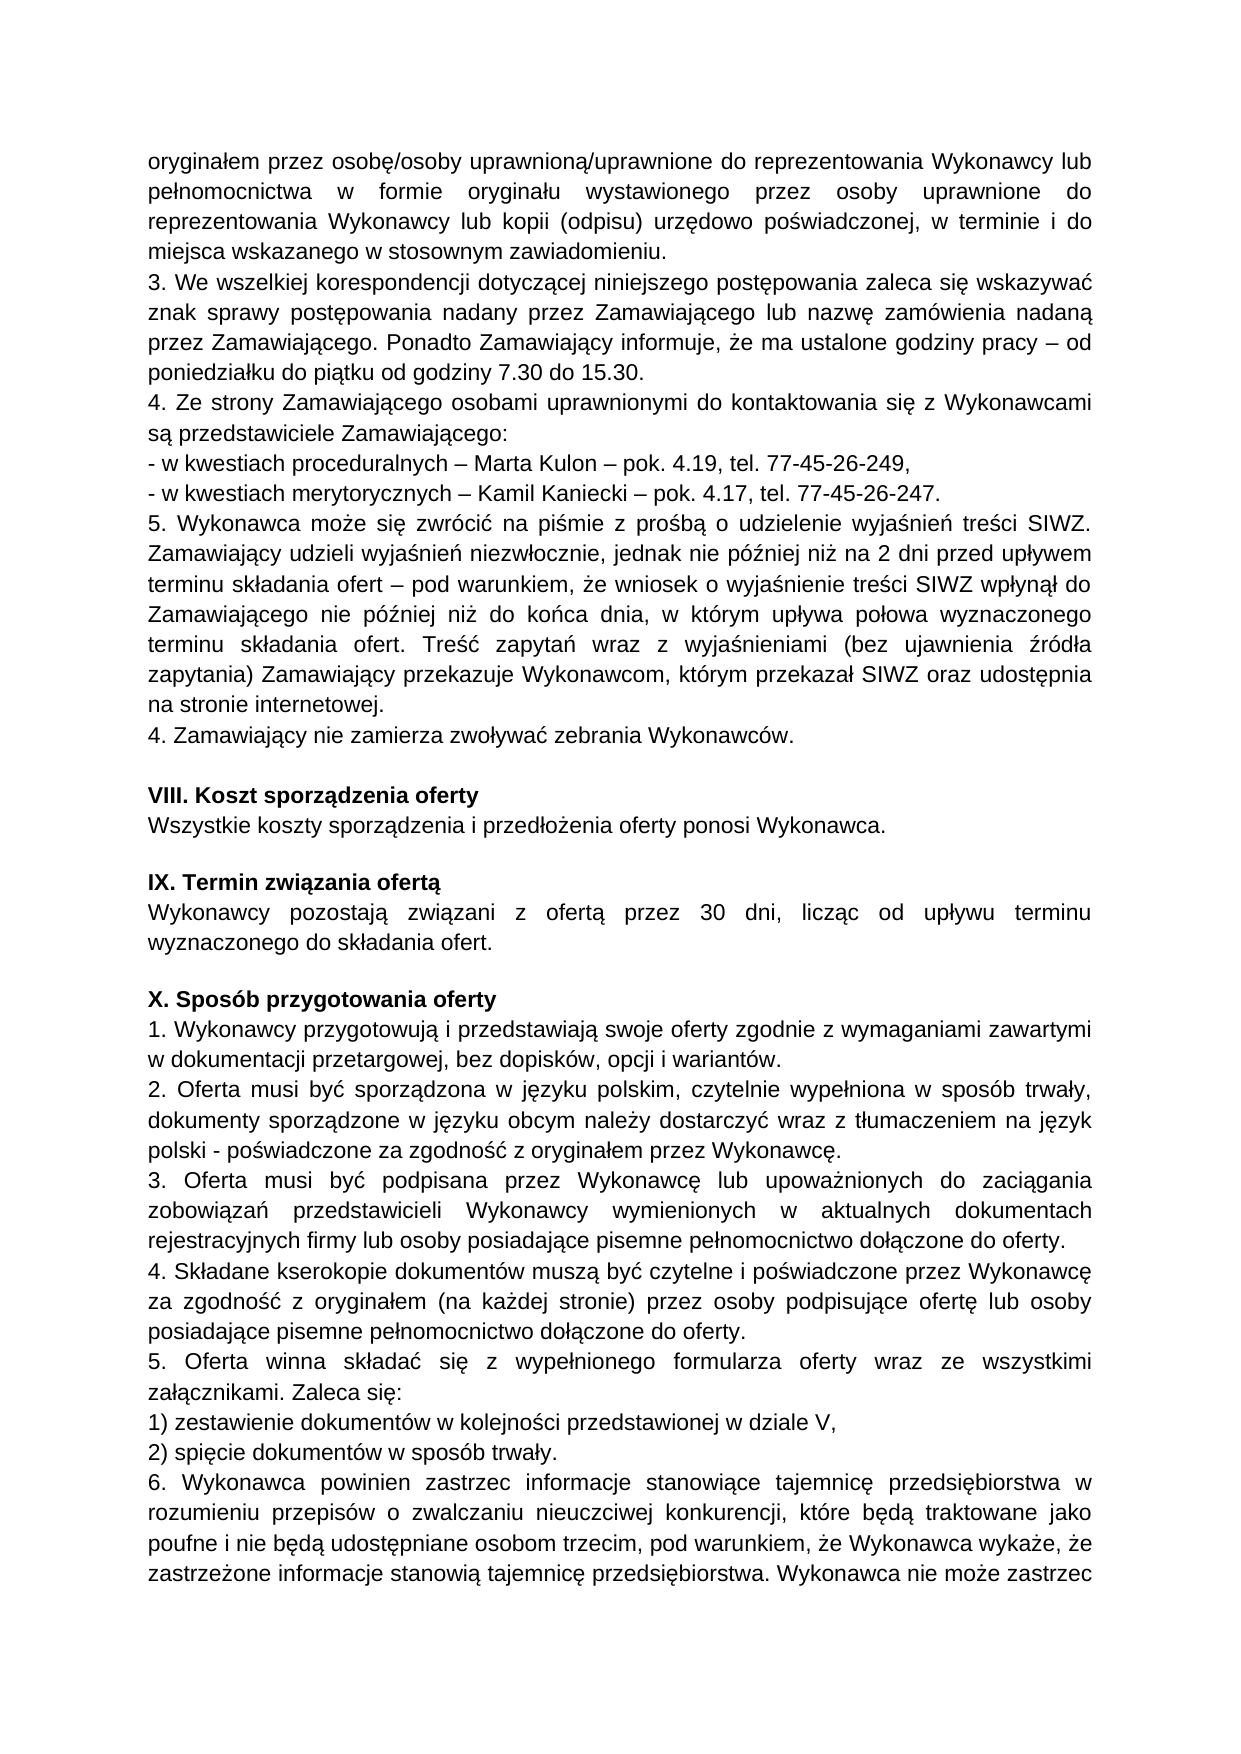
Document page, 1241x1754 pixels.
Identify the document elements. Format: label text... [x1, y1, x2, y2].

text 4. Ze strony Zamawiającego osobami uprawnionymi do kontaktowania się z Wykonawcami są przedstawiciele Zamawiającego: [148, 389, 1093, 446]
text - w kwestiach proceduralnych – Marta Kulon – pok. 4.19, tel. 77-45-26-249, [148, 450, 1093, 476]
text 5. Oferta winna składać się z wypełnionego formularza oferty wraz ze wszystkimi załącznikami. Zaleca się: [148, 1348, 1093, 1405]
text 3. Oferta musi być podpisana przez Wykonawcę lub upoważnionych do zaciągania zobowiązań przedstawicieli Wykonawcy wymienionych w aktualnych dokumentach rejestracyjnych firmy lub osoby posiadające pisemne pełnomocnictwo dołączone do oferty. [148, 1167, 1093, 1254]
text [148, 148, 1093, 264]
text 5. Wykonawca może się zwrócić na piśmie z prośbą o udzielenie wyjaśnień treści SIWZ. Zamawiający udzieli wyjaśnień niezwłocznie, jednak nie później niż na 2 dni przed upływem terminu składania ofert – pod warunkiem, że wniosek o wyjaśnienie treści SIWZ wpłynął do Zamawiającego nie później niż do końca dnia, w którym upływa połowa wyznaczonego terminu składania ofert. Treść zapytań wraz z wyjaśnieniami (bez ujawnienia źródła zapytania) Zamawiający przekazuje Wykonawcom, którym przekazał SIWZ oraz udostępnia na stronie internetowej. [148, 510, 1093, 718]
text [148, 1469, 1093, 1586]
text IX. Termin związania ofertą [148, 869, 1093, 895]
text X. Sposób przygotowania oferty [148, 986, 1093, 1012]
text 2) spięcie dokumentów w sposób trwały. [148, 1439, 1093, 1465]
text 2. Oferta musi być sporządzona w języku polskim, czytelnie wypełniona w sposób trwały, dokumenty sporządzone w języku obcym należy dostarczyć wraz z tłumaczeniem na język polski - poświadczone za zgodność z oryginałem przez Wykonawcę. [148, 1076, 1093, 1163]
text VIII. Koszt sporządzenia oferty [148, 782, 1093, 808]
text 4. Składane kserokopie dokumentów muszą być czytelne i poświadczone przez Wykonawcę za zgodność z oryginałem (na każdej stronie) przez osoby podpisujące ofertę lub osoby posiadające pisemne pełnomocnictwo dołączone do oferty. [148, 1258, 1093, 1344]
text Wykonawcy pozostają związani z ofertą przez 30 dni, licząc od upływu terminu wyznaczonego do składania ofert. [148, 899, 1093, 956]
text 1. Wykonawcy przygotowują i przedstawiają swoje oferty zgodnie z wymaganiami zawartymi w dokumentacji przetargowej, bez dopisków, opcji i wariantów. [148, 1016, 1093, 1072]
text - w kwestiach merytorycznych – Kamil Kaniecki – pok. 4.17, tel. 77-45-26-247. [148, 480, 1093, 506]
text 1) zestawienie dokumentów w kolejności przedstawionej w dziale V, [148, 1409, 1093, 1435]
text Wszystkie koszty sporządzenia i przedłożenia oferty ponosi Wykonawca. [148, 812, 1093, 838]
text 3. We wszelkiej korespondencji dotyczącej niniejszego postępowania zaleca się wskazywać znak sprawy postępowania nadany przez Zamawiającego lub nazwę zamówienia nadaną przez Zamawiającego. Ponadto Zamawiający informuje, że ma ustalone godziny pracy – od poniedziałku do piątku od godziny 7.30 do 15.30. [148, 268, 1093, 385]
text 4. Zamawiający nie zamierza zwoływać zebrania Wykonawców. [148, 722, 1093, 748]
